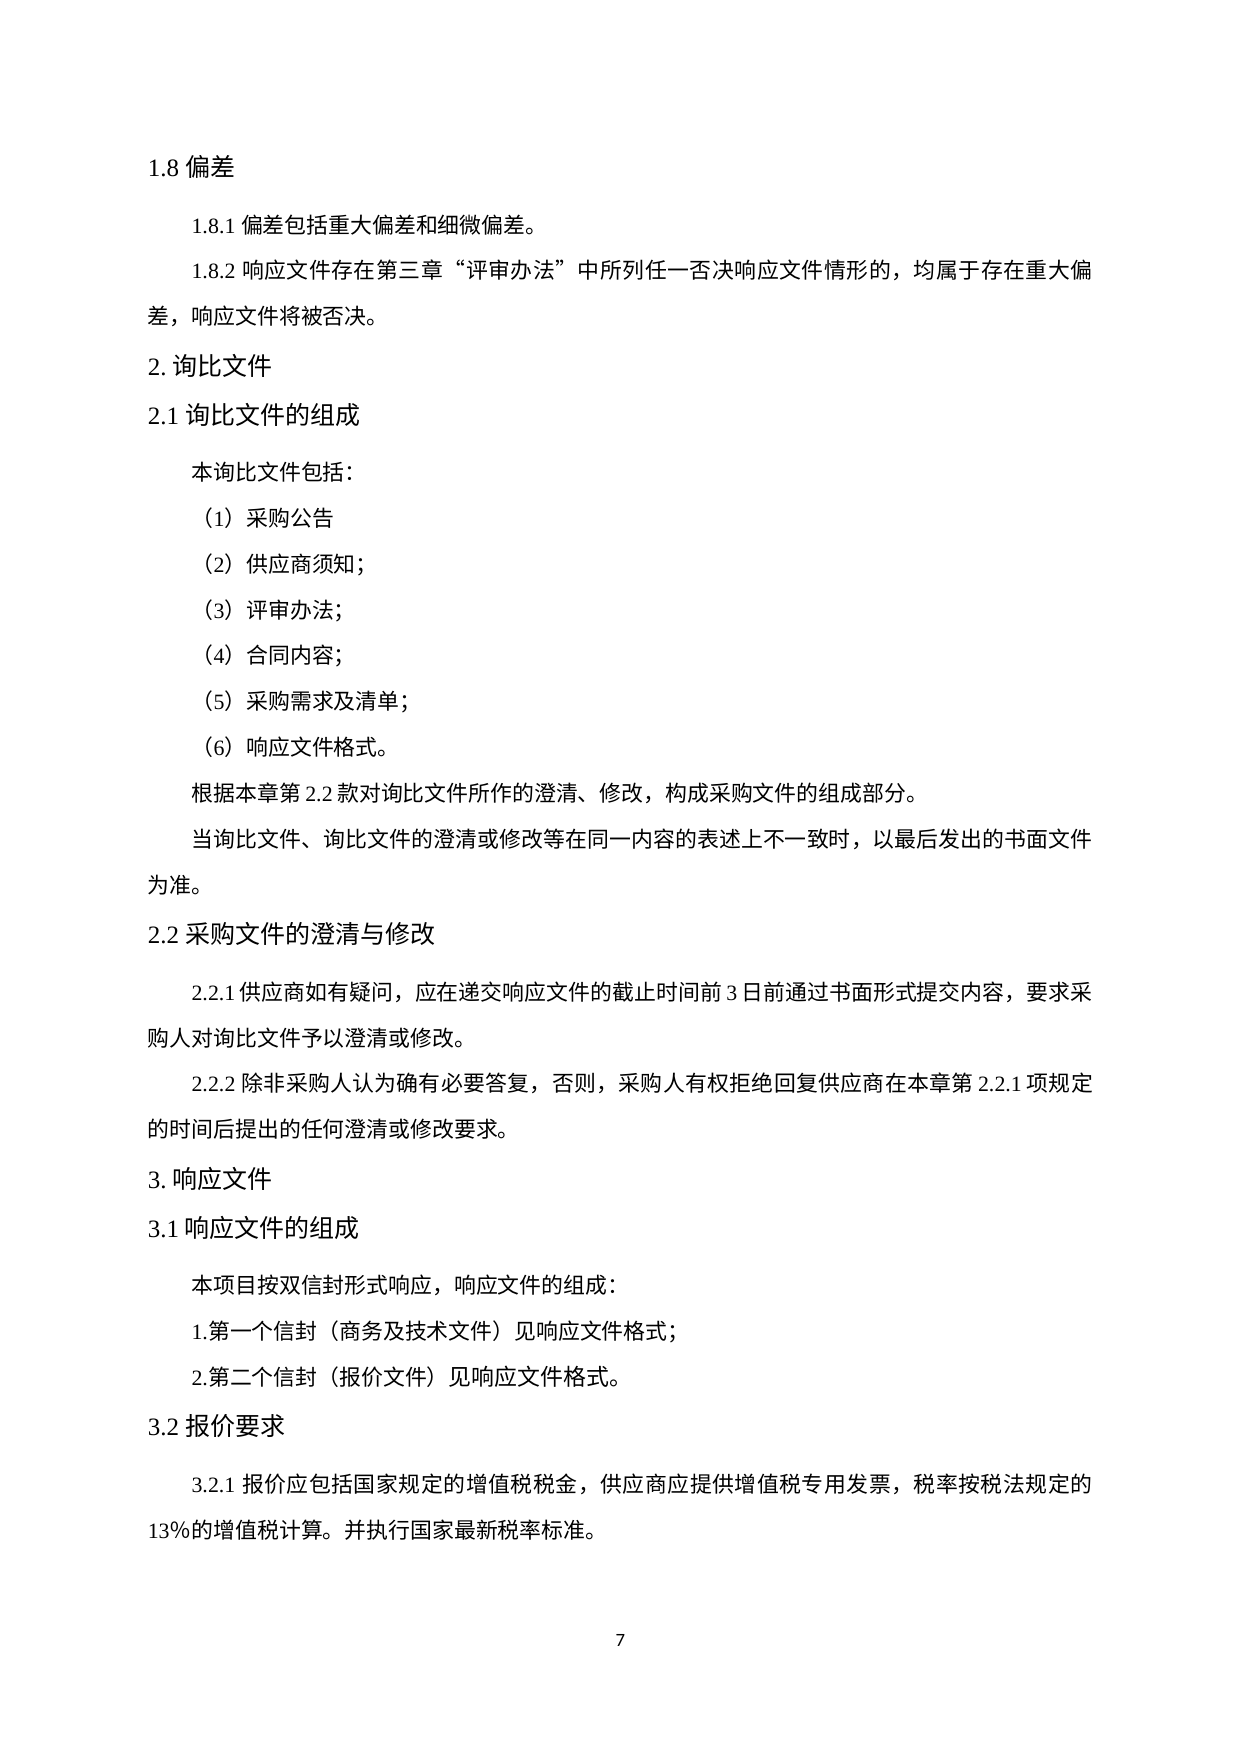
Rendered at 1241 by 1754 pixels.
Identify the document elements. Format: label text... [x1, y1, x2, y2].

text 根据本章第2.2款对询比文件所作的澄清、修改，构成采购文件的组成部分。 [148, 765, 1092, 811]
text 2.2.2 除非采购人认为确有必要答复，否则，采购人有权拒绝回复供应商在本章第2.2.1项规定的时间后提出的任何澄清或修改要求。 [148, 1055, 1092, 1147]
list 2.第二个信封（报价文件）见响应文件格式。 [148, 1348, 1092, 1394]
text 3.2 报价要求 [148, 1407, 1092, 1443]
text （4）合同内容； [148, 627, 1092, 673]
text （3）评审办法； [148, 581, 1092, 627]
text 3. 响应文件 [148, 1159, 1092, 1196]
text （2）供应商须知； [148, 536, 1092, 581]
text 本询比文件包括： [148, 444, 1092, 490]
text 2. 询比文件 [148, 346, 1092, 383]
text 1.8 偏差 [148, 148, 1092, 184]
text 1.8.2 响应文件存在第三章“评审办法”中所列任一否决响应文件情形的，均属于存在重大偏差，响应文件将被否决。 [148, 242, 1092, 334]
text （1）采购公告 [148, 490, 1092, 536]
text （5）采购需求及清单； [148, 673, 1092, 719]
text 2.2.1供应商如有疑问，应在递交响应文件的截止时间前3日前通过书面形式提交内容，要求采购人对询比文件予以澄清或修改。 [148, 963, 1092, 1055]
list 本项目按双信封形式响应，响应文件的组成： [148, 1257, 1092, 1303]
text 3.2.1 报价应包括国家规定的增值税税金，供应商应提供增值税专用发票，税率按税法规定的13％的增值税计算。并执行国家最新税率标准。 [148, 1456, 1092, 1547]
list 1.第一个信封（商务及技术文件）见响应文件格式； [148, 1303, 1092, 1348]
text 当询比文件、询比文件的澄清或修改等在同一内容的表述上不一致时，以最后发出的书面文件为准。 [148, 811, 1092, 902]
text 2.2 采购文件的澄清与修改 [148, 915, 1092, 951]
text 1.8.1 偏差包括重大偏差和细微偏差。 [148, 196, 1092, 242]
text 2.1 询比文件的组成 [148, 395, 1092, 431]
text （6）响应文件格式。 [148, 719, 1092, 765]
text 3.1响应文件的组成 [148, 1208, 1092, 1244]
